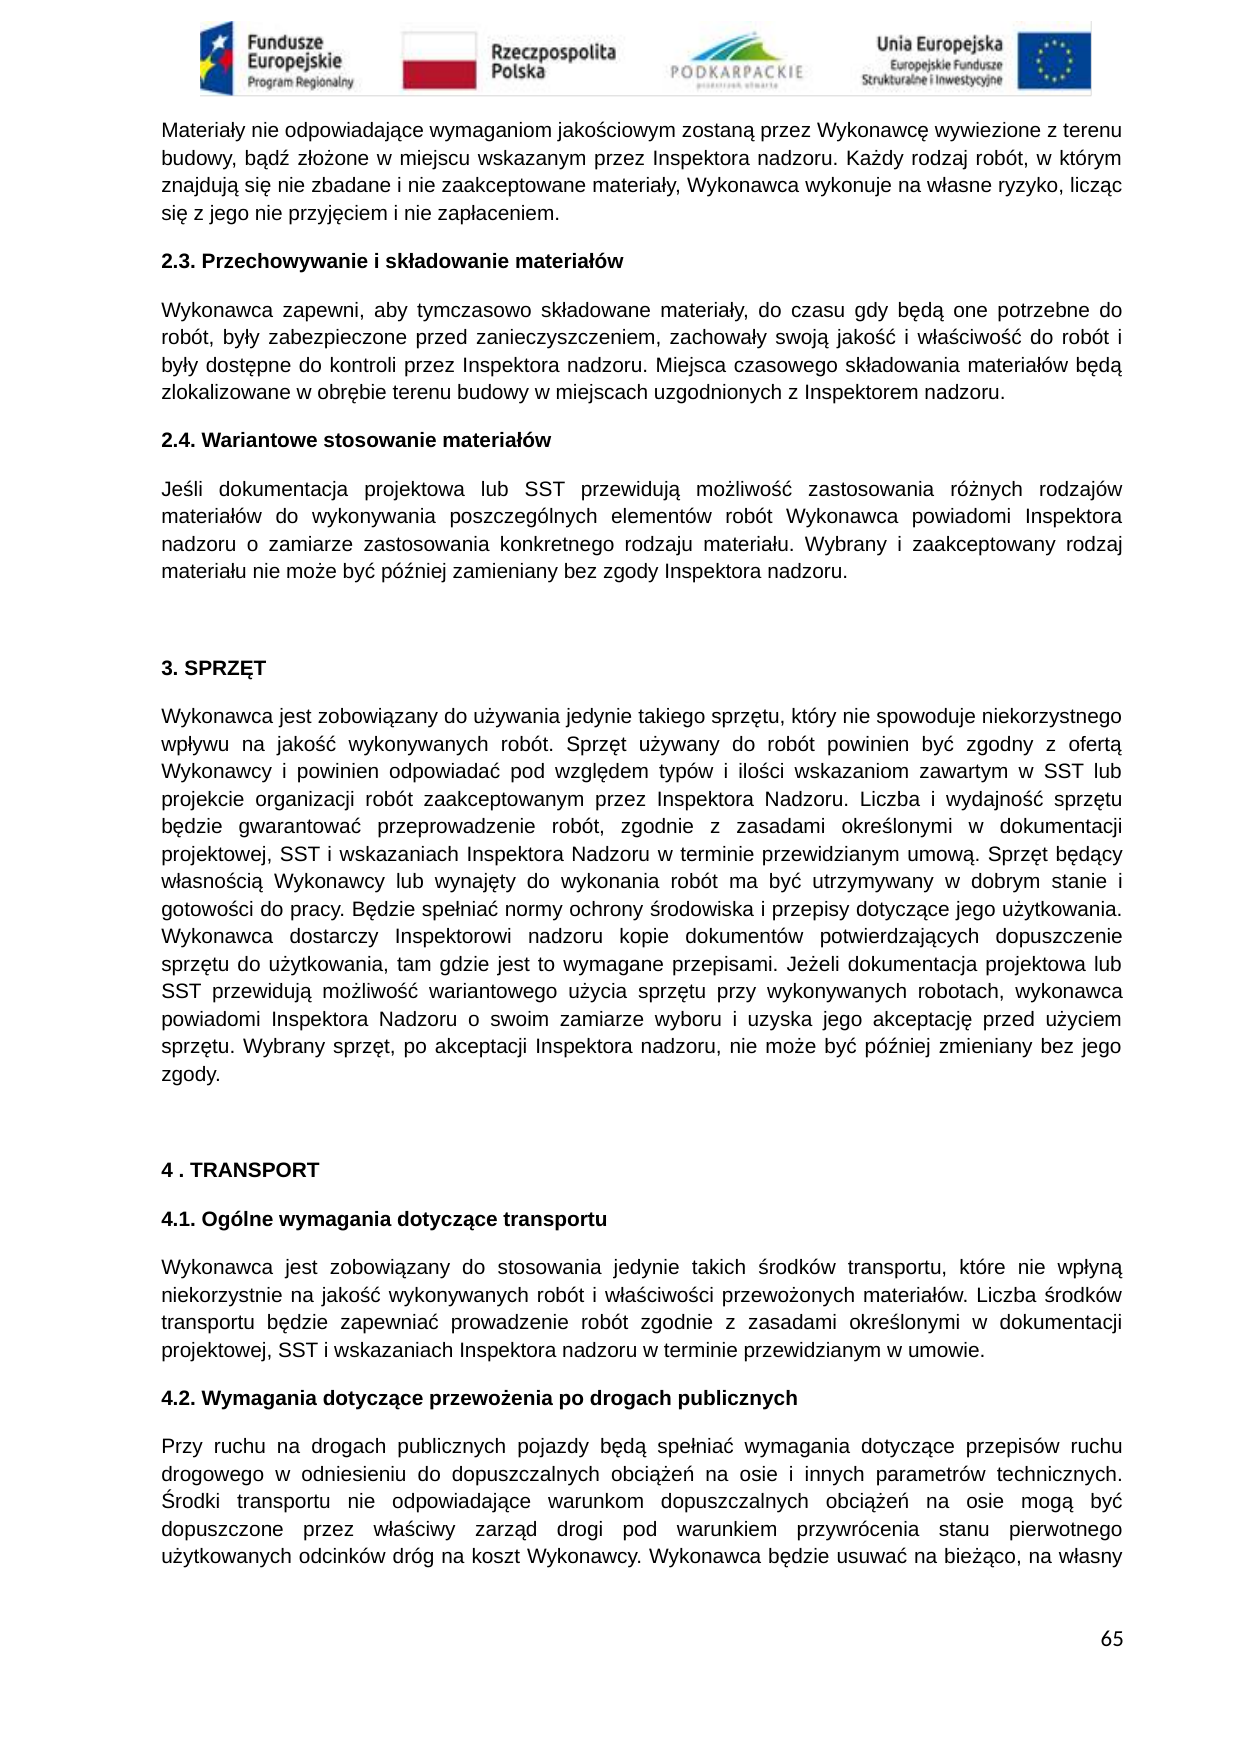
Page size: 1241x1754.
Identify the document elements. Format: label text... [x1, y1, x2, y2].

text Wykonawca jest zobowiązany do używania jedynie takiego sprzętu, który nie spowoduje niekorzystnego wpływu na jakość wykonywanych robót. Sprzęt używany do robót powinien być zgodny z ofertą Wykonawcy i powinien odpowiadać pod względem typów i ilości wskazaniom zawartym w SST lub projekcie organizacji robót zaakceptowanym przez Inspektora Nadzoru. Liczba i wydajność sprzętu będzie gwarantować przeprowadzenie robót, zgodnie z zasadami określonymi w dokumentacji projektowej, SST i wskazaniach Inspektora Nadzoru w terminie przewidzianym umową. Sprzęt będący własnością Wykonawcy lub wynajęty do wykonania robót ma być utrzymywany w dobrym stanie i gotowości do pracy. Będzie spełniać normy ochrony środowiska i przepisy dotyczące jego użytkowania. Wykonawca dostarczy Inspektorowi nadzoru kopie dokumentów potwierdzających dopuszczenie sprzętu do użytkowania, tam gdzie jest to wymagane przepisami. Jeżeli dokumentacja projektowa lub SST przewidują możliwość wariantowego użycia sprzętu przy wykonywanych robotach, wykonawca powiadomi Inspektora Nadzoru o swoim zamiarze wyboru i uzyska jego akceptację przed użyciem sprzętu. Wybrany sprzęt, po akceptacji Inspektora nadzoru, nie może być później zmieniany bez jego zgody. [161, 704, 1123, 1086]
text 4 . TRANSPORT [161, 1158, 1123, 1182]
text Wykonawca jest zobowiązany do stosowania jedynie takich środków transportu, które nie wpłyną niekorzystnie na jakość wykonywanych robót i właściwości przewożonych materiałów. Liczba środków transportu będzie zapewniać prowadzenie robót zgodnie z zasadami określonymi w dokumentacji projektowej, SST i wskazaniach Inspektora nadzoru w terminie przewidzianym w umowie. [161, 1255, 1123, 1361]
text 2.4. Wariantowe stosowanie materiałów [161, 428, 1123, 452]
text 3. SPRZĘT [161, 656, 1123, 680]
text Wykonawca zapewni, aby tymczasowo składowane materiały, do czasu gdy będą one potrzebne do robót, były zabezpieczone przed zanieczyszczeniem, zachowały swoją jakość i właściwość do robót i były dostępne do kontroli przez Inspektora nadzoru. Miejsca czasowego składowania materiałów będą zlokalizowane w obrębie terenu budowy w miejscach uzgodnionych z Inspektorem nadzoru. [161, 297, 1123, 404]
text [161, 1434, 1123, 1568]
text 4.2. Wymagania dotyczące przewożenia po drogach publicznych [161, 1386, 1123, 1410]
text 2.3. Przechowywanie i składowanie materiałów [161, 249, 1123, 273]
text Materiały nie odpowiadające wymaganiom jakościowym zostaną przez Wykonawcę wywiezione z terenu budowy, bądź złożone w miejscu wskazanym przez Inspektora nadzoru. Każdy rodzaj robót, w którym znajdują się nie zbadane i nie zaakceptowane materiały, Wykonawca wykonuje na własne ryzyko, licząc się z jego nie przyjęciem i nie zapłaceniem. [161, 118, 1123, 225]
text 4.1. Ogólne wymagania dotyczące transportu [161, 1207, 1123, 1231]
picture [200, 21, 1093, 98]
text Jeśli dokumentacja projektowa lub SST przewidują możliwość zastosowania różnych rodzajów materiałów do wykonywania poszczególnych elementów robót Wykonawca powiadomi Inspektora nadzoru o zamiarze zastosowania konkretnego rodzaju materiału. Wybrany i zaakceptowany rodzaj materiału nie może być później zamieniany bez zgody Inspektora nadzoru. [161, 477, 1123, 583]
